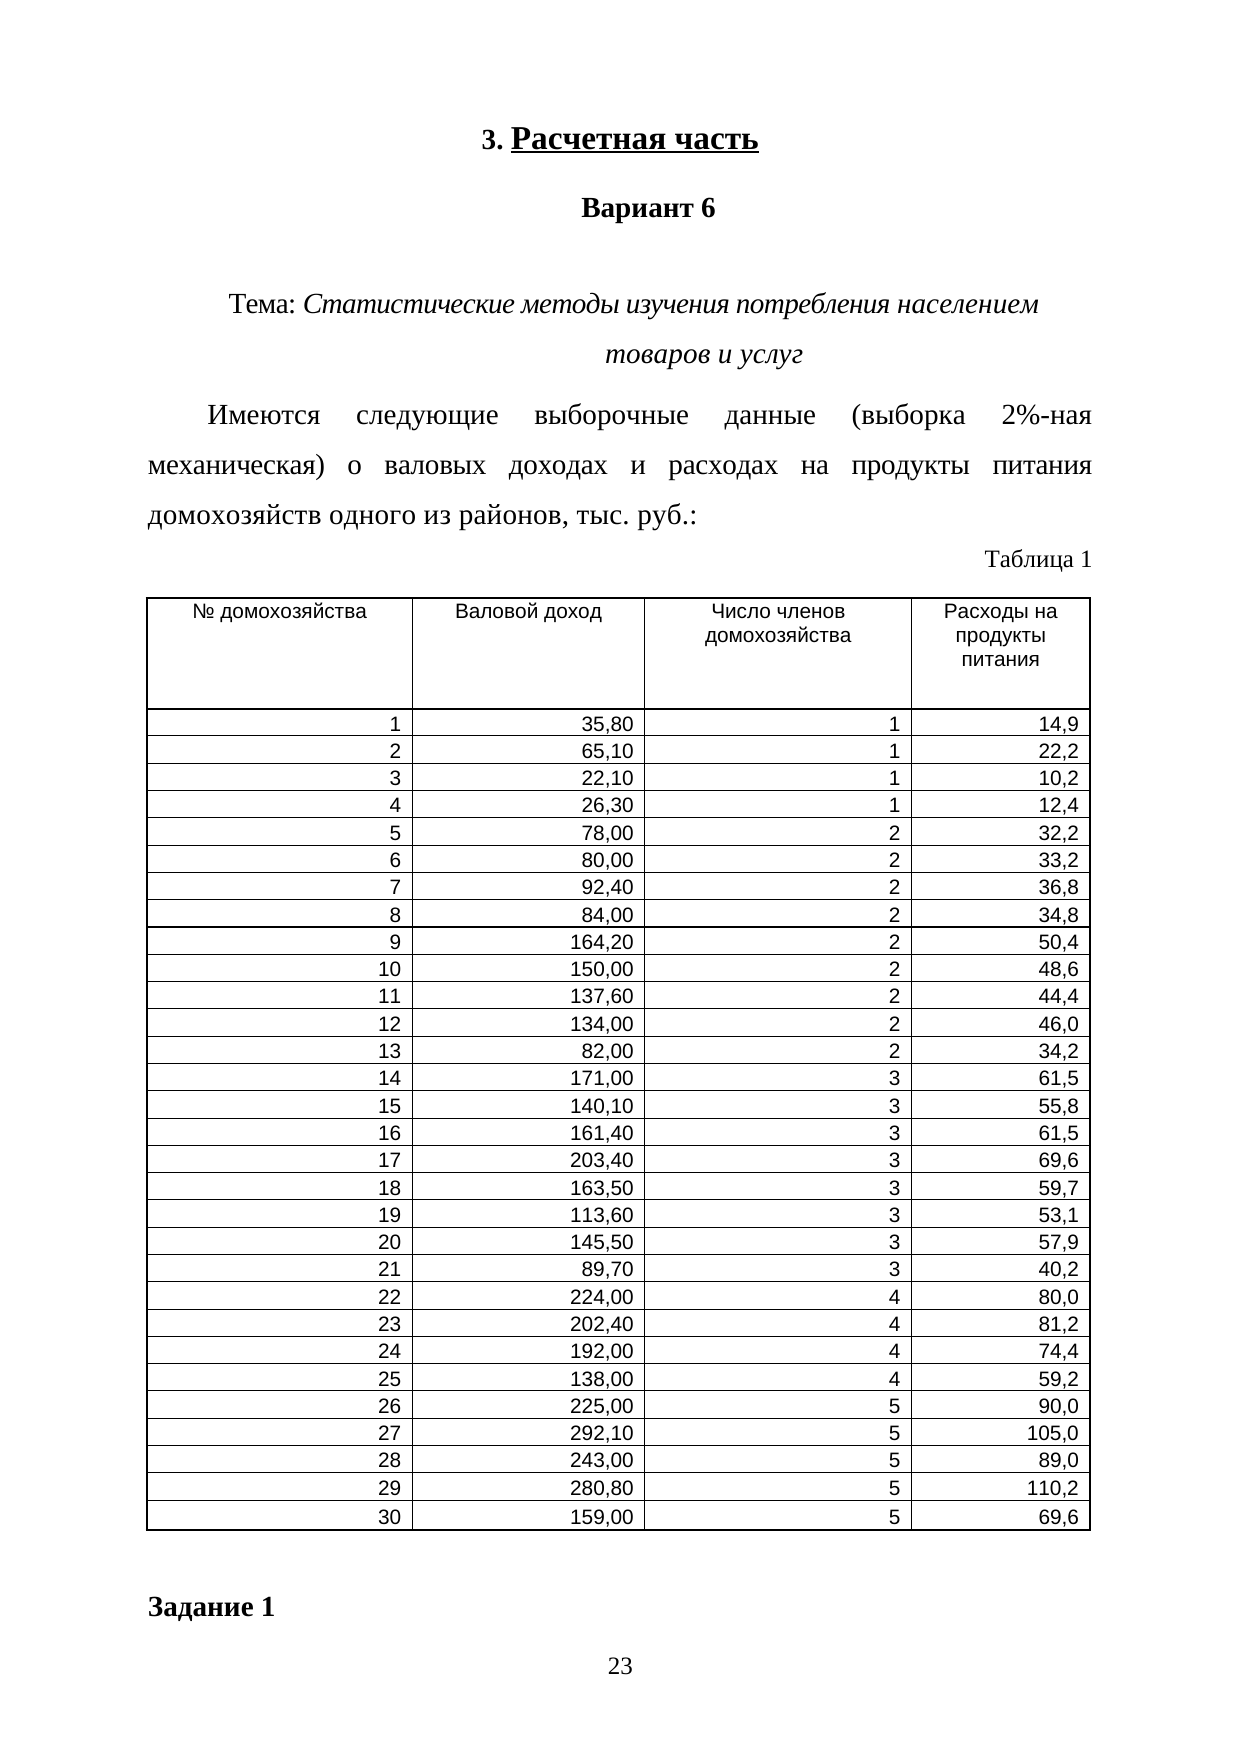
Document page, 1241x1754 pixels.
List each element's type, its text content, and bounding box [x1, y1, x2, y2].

table_cell 34,2 [912, 1037, 1089, 1063]
table_cell 2 [645, 928, 911, 954]
table_cell 140,10 [413, 1091, 644, 1117]
table_cell 5 [645, 1391, 911, 1418]
table_cell 10 [148, 955, 412, 981]
table_cell 1 [645, 791, 911, 817]
table_cell 161,40 [413, 1119, 644, 1145]
table_cell 57,9 [912, 1228, 1089, 1254]
table_cell 26,30 [413, 791, 644, 817]
table_cell 26 [148, 1391, 412, 1418]
table_cell 2 [645, 955, 911, 981]
table_cell 1 [645, 764, 911, 790]
table_cell 50,4 [912, 928, 1089, 954]
table_cell 4 [645, 1364, 911, 1390]
table_cell 113,60 [413, 1200, 644, 1227]
table_cell 1 [645, 710, 911, 735]
table_cell 3 [645, 1173, 911, 1199]
text Задание 1 [148, 1589, 1092, 1622]
table_cell 280,80 [413, 1473, 644, 1499]
table_cell 46,0 [912, 1009, 1089, 1036]
table_cell 20 [148, 1228, 412, 1254]
table_cell 150,00 [413, 955, 644, 981]
table_cell 3 [645, 1228, 911, 1254]
table_cell 164,20 [413, 928, 644, 954]
table_cell 74,4 [912, 1337, 1089, 1363]
table_cell 30 [148, 1501, 412, 1528]
table_cell 4 [148, 791, 412, 817]
table_cell 2 [645, 873, 911, 899]
table_cell 19 [148, 1200, 412, 1227]
table_cell 5 [645, 1419, 911, 1445]
table_cell 28 [148, 1446, 412, 1472]
table_cell 145,50 [413, 1228, 644, 1254]
table_header Расходы на продукты питания [912, 599, 1089, 708]
table_cell 3 [148, 764, 412, 790]
table_cell 2 [645, 900, 911, 926]
table_cell 2 [645, 846, 911, 872]
table_cell 4 [645, 1337, 911, 1363]
table_cell 32,2 [912, 818, 1089, 844]
table_cell 80,00 [413, 846, 644, 872]
table_cell 59,7 [912, 1173, 1089, 1199]
table_cell 12 [148, 1009, 412, 1036]
table_cell 3 [645, 1255, 911, 1281]
table_cell 13 [148, 1037, 412, 1063]
table_cell 2 [148, 736, 412, 763]
table_cell 2 [645, 982, 911, 1008]
table_cell 14 [148, 1064, 412, 1090]
table_cell 224,00 [413, 1282, 644, 1308]
table_cell 9 [148, 928, 412, 954]
table_cell 48,6 [912, 955, 1089, 981]
table_cell 81,2 [912, 1310, 1089, 1336]
table_cell 171,00 [413, 1064, 644, 1090]
table_cell 17 [148, 1146, 412, 1172]
table_cell 14,9 [912, 710, 1089, 735]
table_cell 22,2 [912, 736, 1089, 763]
table_cell 27 [148, 1419, 412, 1445]
table_cell 90,0 [912, 1391, 1089, 1418]
table_cell 18 [148, 1173, 412, 1199]
table_cell 33,2 [912, 846, 1089, 872]
table_cell 4 [645, 1282, 911, 1308]
table_cell 35,80 [413, 710, 644, 735]
table_cell 3 [645, 1064, 911, 1090]
table_cell 8 [148, 900, 412, 926]
table_cell 202,40 [413, 1310, 644, 1336]
table_cell 69,6 [912, 1501, 1089, 1528]
table_cell 138,00 [413, 1364, 644, 1390]
table_cell 105,0 [912, 1419, 1089, 1445]
text 3. Расчетная часть [148, 118, 1092, 156]
table_cell 89,70 [413, 1255, 644, 1281]
table_cell 3 [645, 1146, 911, 1172]
table_cell 225,00 [413, 1391, 644, 1418]
table_cell 3 [645, 1200, 911, 1227]
text Вариант 6 [148, 190, 1092, 223]
table_cell 15 [148, 1091, 412, 1117]
table_header Число членов домохозяйства [645, 599, 911, 708]
table_cell 61,5 [912, 1064, 1089, 1090]
table_cell 1 [645, 736, 911, 763]
table_cell 44,4 [912, 982, 1089, 1008]
table_cell 2 [645, 1009, 911, 1036]
table_cell 163,50 [413, 1173, 644, 1199]
table_cell 5 [645, 1473, 911, 1499]
table_header № домохозяйства [148, 599, 412, 708]
table_cell 134,00 [413, 1009, 644, 1036]
table_cell 10,2 [912, 764, 1089, 790]
table_cell 137,60 [413, 982, 644, 1008]
table_cell 3 [645, 1119, 911, 1145]
table_cell 84,00 [413, 900, 644, 926]
table_cell 292,10 [413, 1419, 644, 1445]
table_header Валовой доход [413, 599, 644, 708]
table_cell 5 [645, 1501, 911, 1528]
table_cell 82,00 [413, 1037, 644, 1063]
table_cell 89,0 [912, 1446, 1089, 1472]
table_cell 22 [148, 1282, 412, 1308]
table_cell 16 [148, 1119, 412, 1145]
table_cell 192,00 [413, 1337, 644, 1363]
text Имеются следующие выборочные данные (выборка 2%-ная механическая) о валовых доходах и расходах на продукты питания домохозяйств одного из районов, тыс. руб.: [148, 397, 1092, 531]
table_cell 203,40 [413, 1146, 644, 1172]
table_cell 40,2 [912, 1255, 1089, 1281]
table_cell 2 [645, 1037, 911, 1063]
table_cell 36,8 [912, 873, 1089, 899]
table_cell 25 [148, 1364, 412, 1390]
table_cell 110,2 [912, 1473, 1089, 1499]
table_cell 55,8 [912, 1091, 1089, 1117]
table_cell 29 [148, 1473, 412, 1499]
table_cell 12,4 [912, 791, 1089, 817]
table_cell 80,0 [912, 1282, 1089, 1308]
table_cell 2 [645, 818, 911, 844]
table_cell 243,00 [413, 1446, 644, 1472]
table_cell 159,00 [413, 1501, 644, 1528]
table_cell 11 [148, 982, 412, 1008]
table_cell 22,10 [413, 764, 644, 790]
text Тема: Статистические методы изучения потребления населением товаров и услуг [175, 286, 1092, 370]
table_cell 69,6 [912, 1146, 1089, 1172]
table_cell 78,00 [413, 818, 644, 844]
table_cell 21 [148, 1255, 412, 1281]
table_cell 34,8 [912, 900, 1089, 926]
table_cell 5 [645, 1446, 911, 1472]
table_cell 4 [645, 1310, 911, 1336]
table_cell 61,5 [912, 1119, 1089, 1145]
table_cell 24 [148, 1337, 412, 1363]
text Таблица 1 [185, 548, 1092, 572]
table_cell 59,2 [912, 1364, 1089, 1390]
table_cell 3 [645, 1091, 911, 1117]
table_cell 23 [148, 1310, 412, 1336]
table_cell 65,10 [413, 736, 644, 763]
table_cell 53,1 [912, 1200, 1089, 1227]
table_cell 92,40 [413, 873, 644, 899]
table_cell 6 [148, 846, 412, 872]
table_cell 7 [148, 873, 412, 899]
table_cell 1 [148, 710, 412, 735]
table_cell 5 [148, 818, 412, 844]
